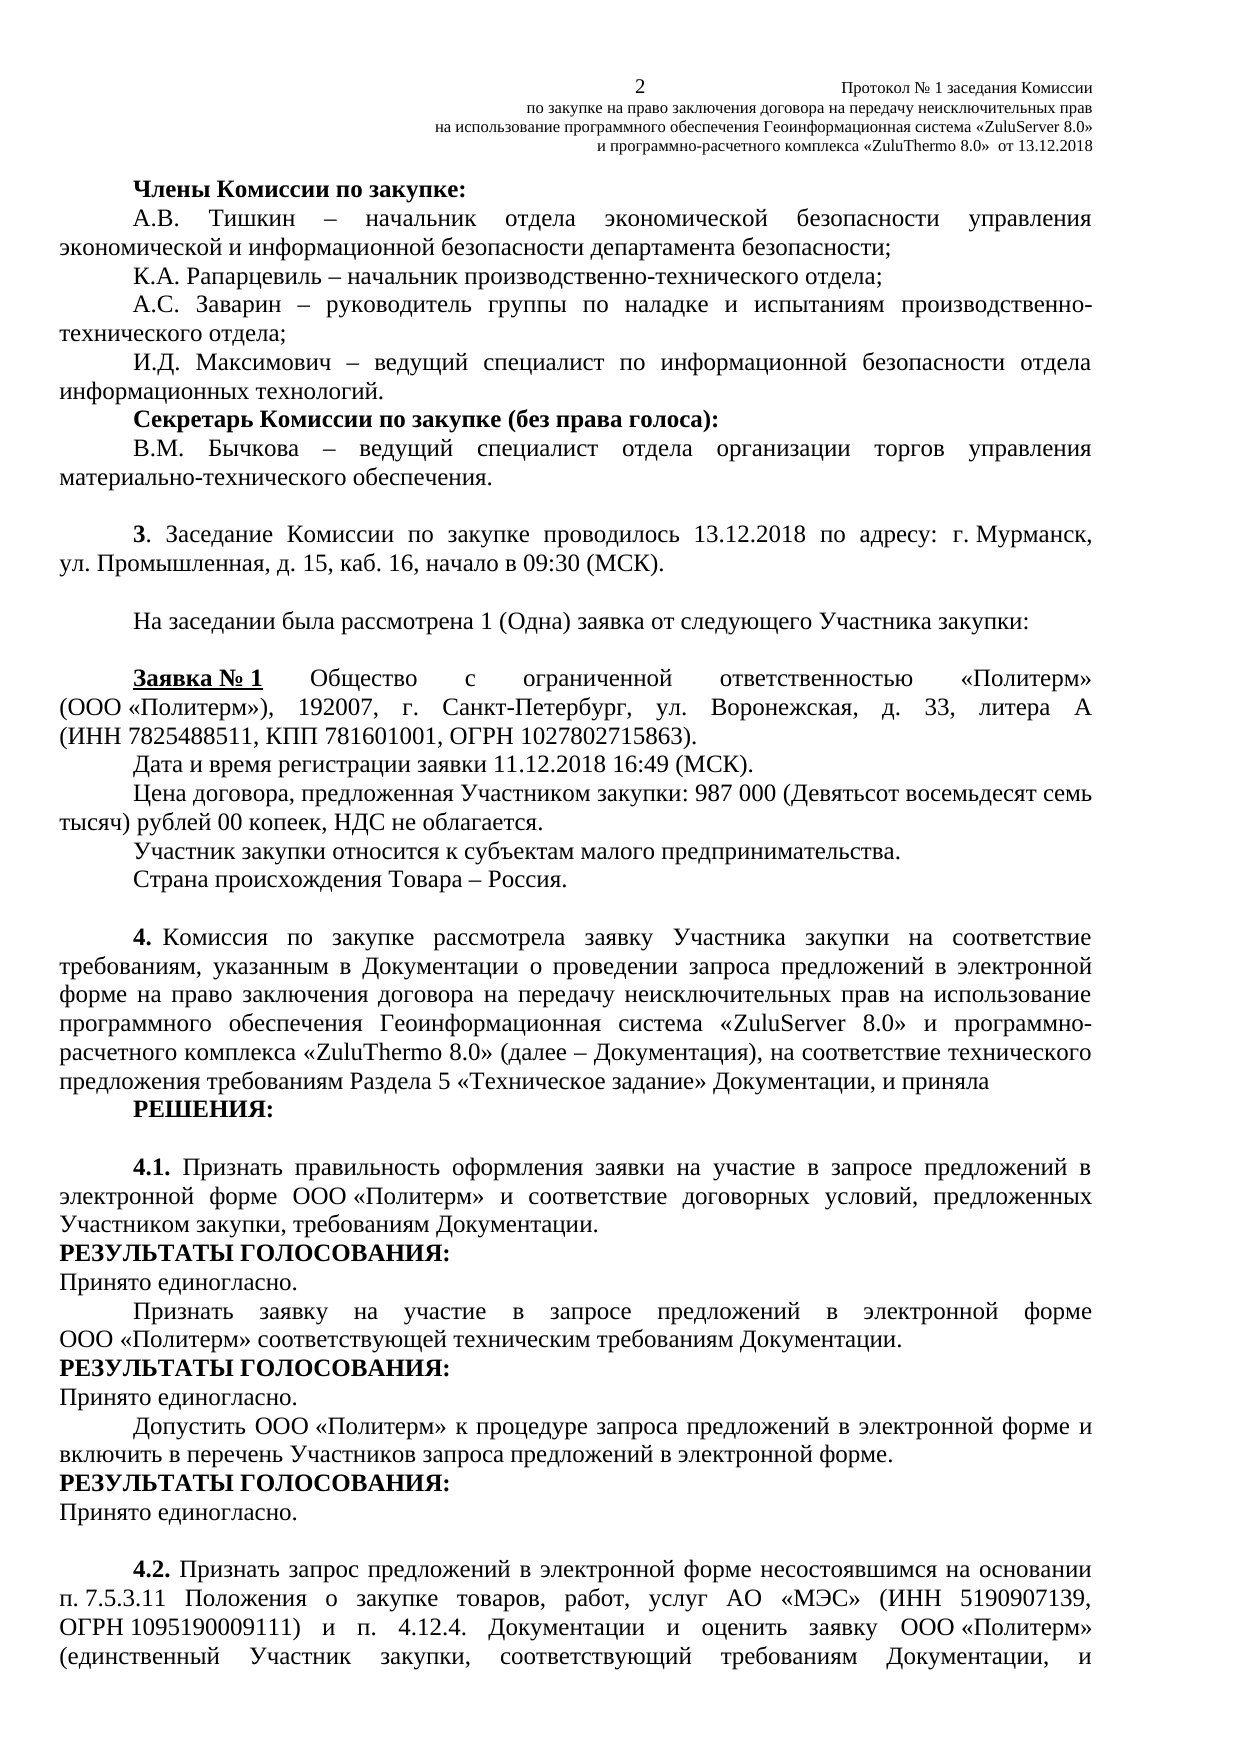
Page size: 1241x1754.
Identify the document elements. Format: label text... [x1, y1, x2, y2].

text 3. Заседание Комиссии по закупке проводилось 13.12.2018 по адресу: г. Мурманск, ул. Промышленная, д. 15, каб. 16, начало в 09:30 (МСК). [59, 519, 1092, 577]
text На заседании была рассмотрена 1 (Одна) заявка от следующего Участника закупки: [59, 606, 1092, 634]
text К.А. Рапарцевиль – начальник производственно-технического отдела; [59, 261, 1092, 289]
text И.Д. Максимович – ведущий специалист по информационной безопасности отдела информационных технологий. [59, 347, 1092, 404]
list Комиссия по закупке рассмотрела заявку Участника закупки на соответствие требованиям, указанным в Документации о проведении запроса предложений в электронной форме на право заключения договора на передачу неисключительных прав на использование программного обеспечения Геоинформационная система «ZuluServer 8.0» и программно-расчетного комплекса «ZuluThermo 8.0» (далее – Документация), на соответствие технического предложения требованиям Раздела 5 «Техническое задание» Документации, и приняла [59, 922, 1092, 1094]
text Цена договора, предложенная Участником закупки: 987 000 (Девятьсот восемьдесят семь тысяч) рублей 00 копеек, НДС не облагается. [59, 778, 1092, 836]
text РЕЗУЛЬТАТЫ ГОЛОСОВАНИЯ: [59, 1468, 1092, 1497]
text Члены Комиссии по закупке: [59, 174, 1092, 203]
text Признать заявку на участие в запросе предложений в электронной форме ООО «Политерм» соответствующей техническим требованиям Документации. [59, 1296, 1092, 1353]
text Допустить ООО «Политерм» к процедуре запроса предложений в электронной форме и включить в перечень Участников запроса предложений в электронной форме. [59, 1411, 1092, 1468]
text Заявка № 1 Общество с ограниченной ответственностью «Политерм» (ООО «Политерм»), 192007, г. Санкт-Петербург, ул. Воронежская, д. 33, литера А (ИНН 7825488511, КПП 781601001, ОГРН 1027802715863). [59, 663, 1092, 749]
text РЕЗУЛЬТАТЫ ГОЛОСОВАНИЯ: [59, 1238, 1092, 1267]
text РЕЗУЛЬТАТЫ ГОЛОСОВАНИЯ: [59, 1353, 1092, 1382]
text Принято единогласно. [59, 1267, 1092, 1296]
text Дата и время регистрации заявки 11.12.2018 16:49 (МСК). [59, 749, 1092, 778]
text Участник закупки относится к субъектам малого предпринимательства. [59, 836, 1092, 864]
text РЕШЕНИЯ: [59, 1094, 1092, 1123]
list В.М. Бычкова – ведущий специалист отдела организации торгов управления материально-технического обеспечения. [59, 433, 1092, 491]
text Принято единогласно. [59, 1497, 1092, 1526]
text 4.1. Признать правильность оформления заявки на участие в запросе предложений в электронной форме ООО «Политерм» и соответствие договорных условий, предложенных Участником закупки, требованиям Документации. [59, 1152, 1092, 1238]
text А.С. Заварин – руководитель группы по наладке и испытаниям производственно-технического отдела; [59, 289, 1092, 347]
text Принято единогласно. [59, 1382, 1092, 1411]
text А.В. Тишкин – начальник отдела экономической безопасности управления экономической и информационной безопасности департамента безопасности; [59, 203, 1092, 261]
text Страна происхождения Товара – Россия. [59, 864, 1092, 893]
text Секретарь Комиссии по закупке (без права голоса): [59, 404, 1092, 433]
